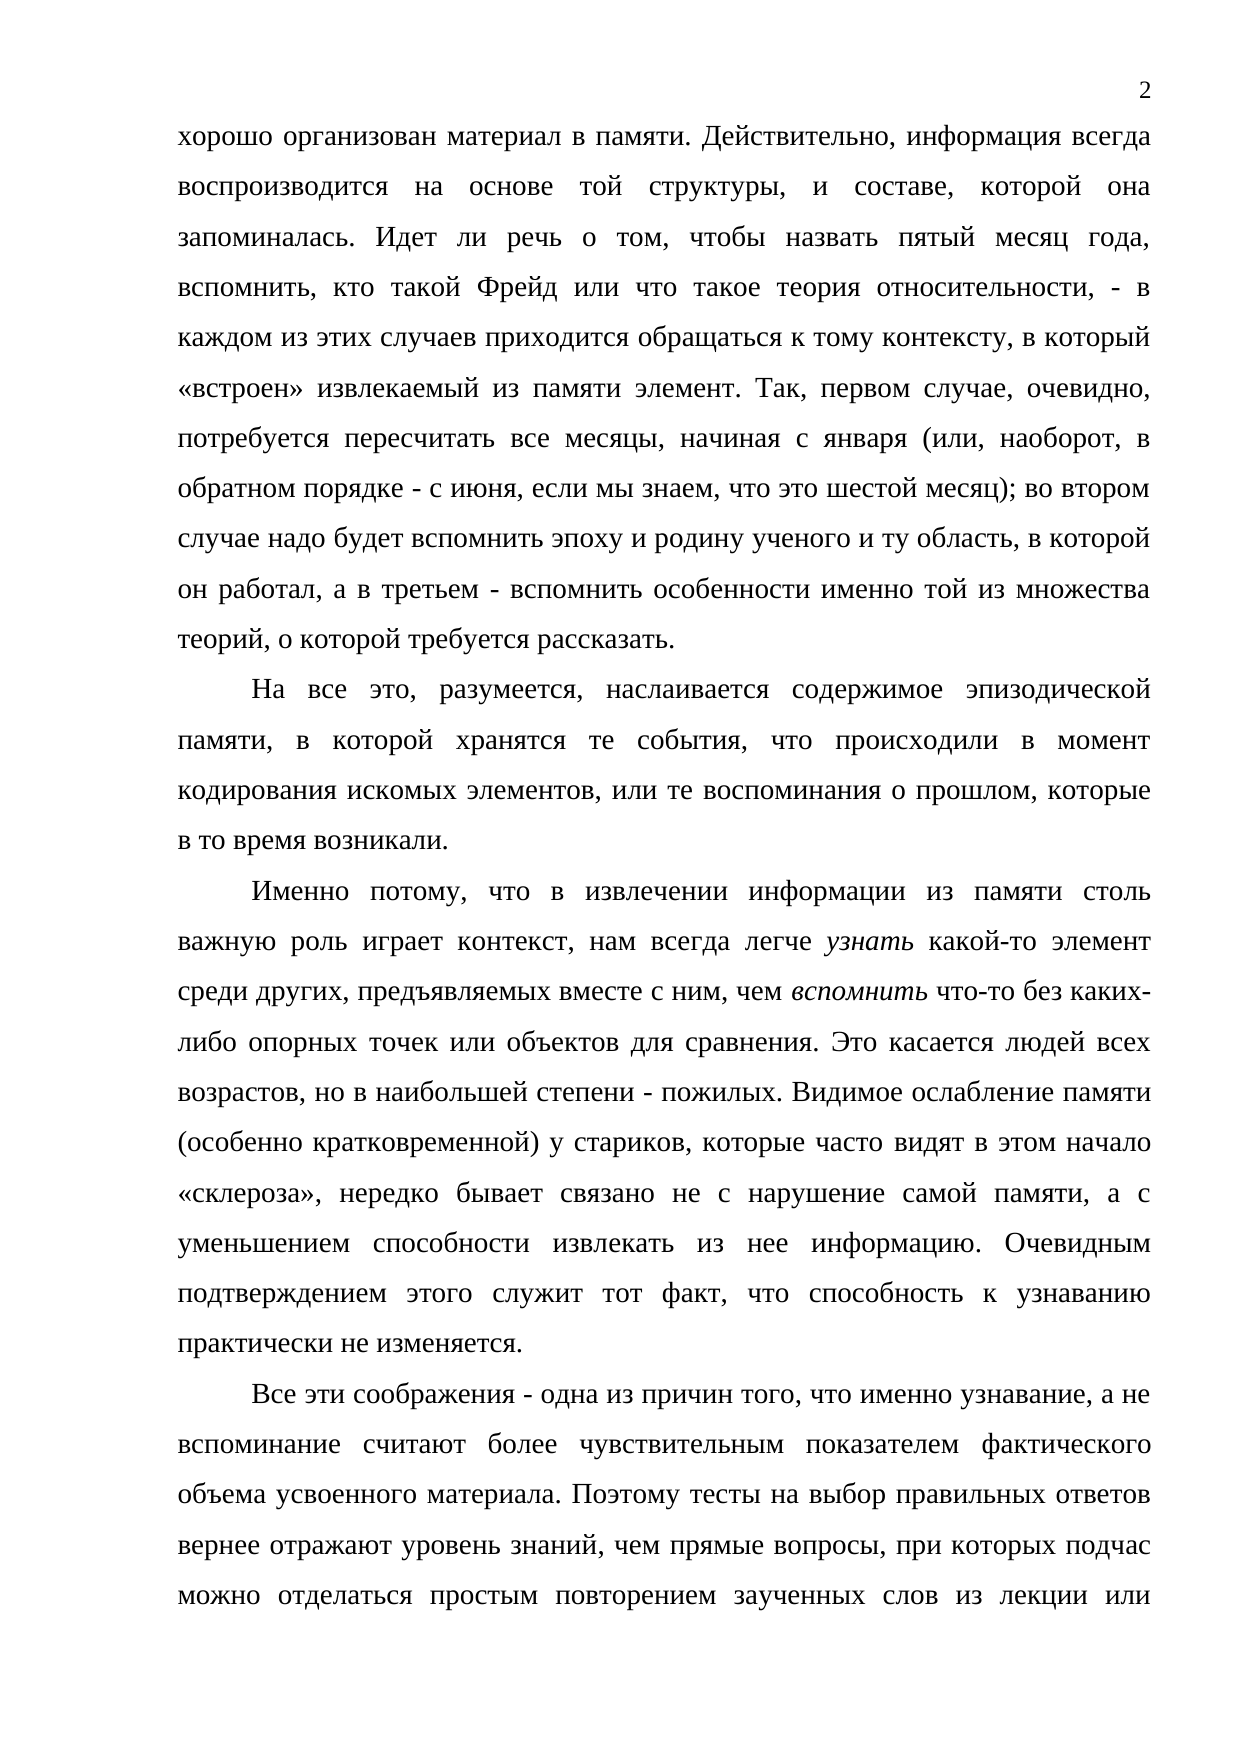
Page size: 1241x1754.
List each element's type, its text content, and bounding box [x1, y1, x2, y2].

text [177, 118, 1152, 655]
text На все это, разумеется, наслаивается содержимое эпизодической памяти, в которой хранятся те события, что происходили в момент кодирования искомых элементов, или те воспоминания о прошлом, которые в то время возникали. [177, 672, 1152, 856]
text Именно потому, что в извлечении информации из памяти столь важную роль играет контекст, нам всегда легче узнать какой-то элемент среди других, предъявляемых вместе с ним, чем вспомнить что-то без каких-либо опорных точек или объектов для сравнения. Это касается людей всех возрастов, но в наибольшей степени - пожилых. Видимое ослабление памяти (особенно кратковременной) у стариков, которые часто видят в этом начало «склероза», нередко бывает связано не с нарушение самой памяти, а с уменьшением способности извлекать из нее информацию. Очевидным подтверждением этого служит тот факт, что способность к узнаванию практически не изменяется. [177, 873, 1152, 1359]
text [177, 1376, 1152, 1611]
